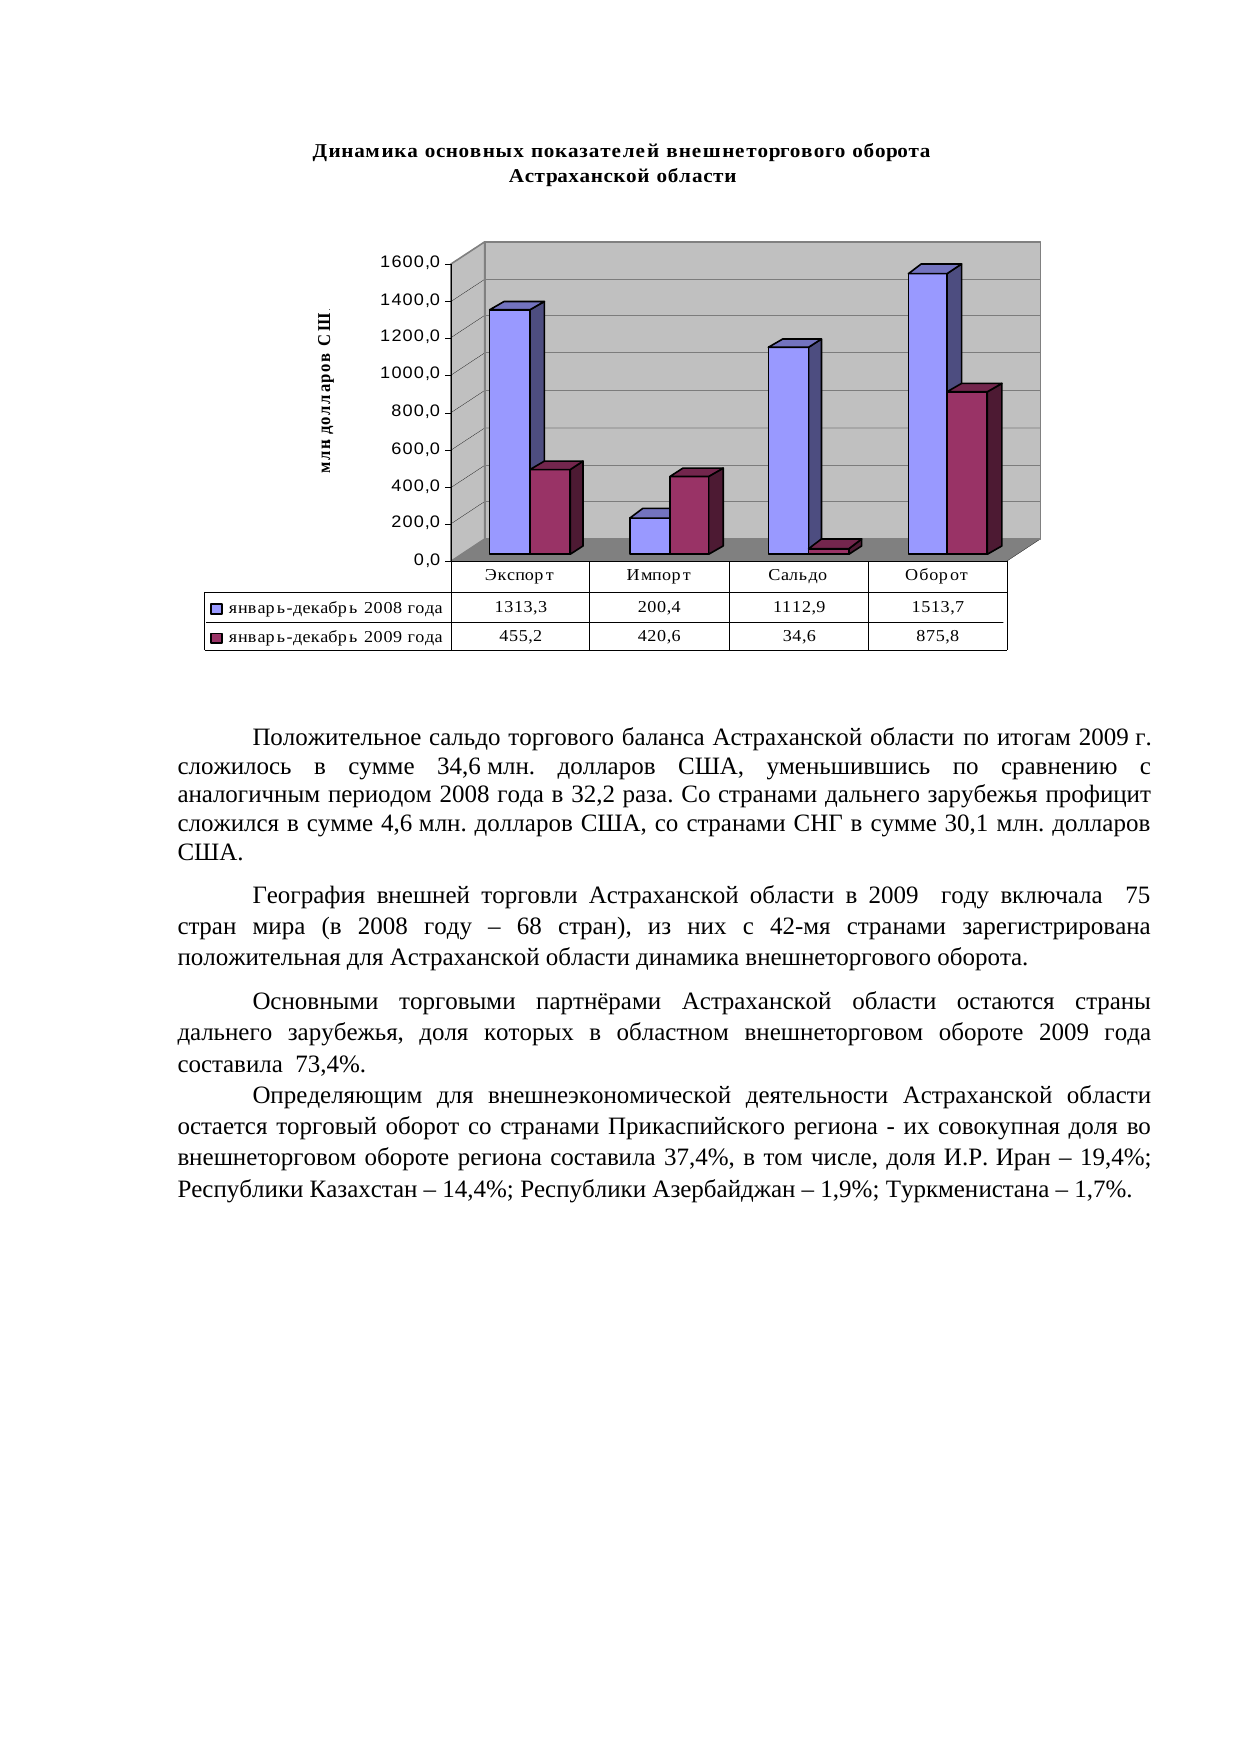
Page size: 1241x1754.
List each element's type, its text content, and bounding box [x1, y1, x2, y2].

text Определяющим для внешнеэкономической деятельности Астраханской области остается торговый оборот со странами Прикаспийского региона - их совокупная доля во внешнеторговом обороте региона составила 37,4%, в том числе, доля И.Р. Иран – 19,4%; Республики Казахстан – 14,4%; Республики Азербайджан – 1,9%; Туркменистана – 1,7%. [177, 1078, 1152, 1203]
text Основными торговыми партнёрами Астраханской области остаются страны дальнего зарубежья, доля которых в областном внешнеторговом обороте 2009 года составила 73,4%. [177, 984, 1152, 1078]
text География внешней торговли Астраханской области в 2009 году включала 75 стран мира (в 2008 году – 68 стран), из них с 42-мя странами зарегистрирована положительная для Астраханской области динамика внешнеторгового оборота. [177, 878, 1152, 972]
text Положительное сальдо торгового баланса Астраханской области по итогам . сложилось в сумме 34,6 млн. долларов США, уменьшившись по сравнению с аналогичным периодом 2008 года в 32,2 раза. Со странами дальнего зарубежья профицит сложился в сумме 4,6 млн. долларов США, со странами СНГ в сумме 30,1 млн. долларов США. [177, 722, 1152, 866]
